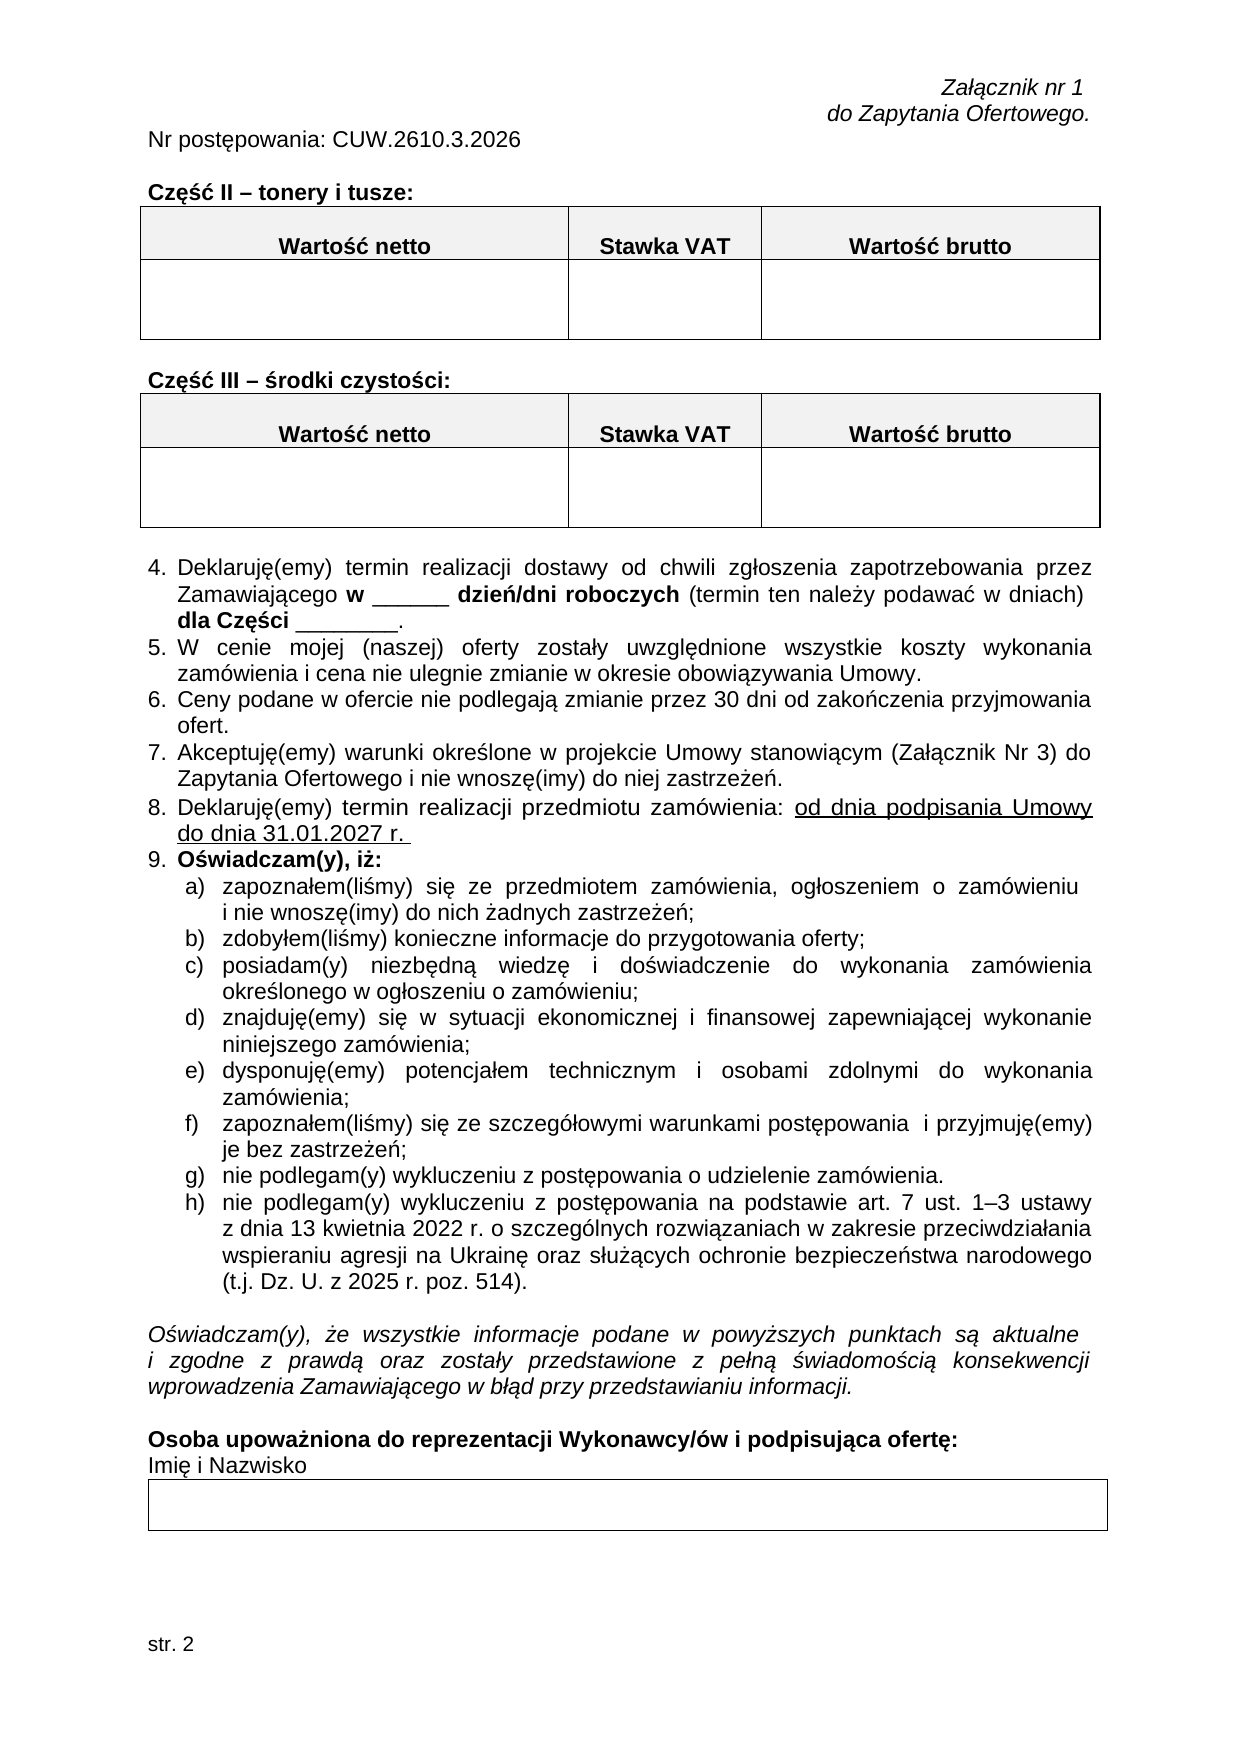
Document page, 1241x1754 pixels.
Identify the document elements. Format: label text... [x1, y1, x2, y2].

list Akceptuję(emy) warunki określone w projekcie Umowy stanowiącym (Załącznik Nr 3) do Zapytania Ofertowego i nie wnoszę(imy) do niej zastrzeżeń. [148, 739, 1093, 793]
table_header Wartość brutto [762, 394, 1099, 447]
table_header [149, 1480, 1107, 1530]
list Ceny podane w ofercie nie podlegają zmianie przez 30 dni od zakończenia przyjmowania ofert. [148, 686, 1093, 739]
table_cell [141, 448, 568, 527]
table_cell [762, 448, 1099, 527]
list Deklaruję(emy) termin realizacji dostawy od chwili zgłoszenia zapotrzebowania przez Zamawiającego w ______ dzień/dni roboczych (termin ten należy podawać w dniach) dla Części ________. [148, 554, 1093, 633]
list zdobyłem(liśmy) konieczne informacje do przygotowania oferty; [185, 925, 1093, 952]
list W cenie mojej (naszej) oferty zostały uwzględnione wszystkie koszty wykonania zamówienia i cena nie ulegnie zmianie w okresie obowiązywania Umowy. [148, 633, 1093, 686]
text Część II – tonery i tusze: [148, 179, 1093, 206]
table_header Stawka VAT [569, 207, 761, 259]
subtitle dysponuję(emy) potencjałem technicznym i osobami zdolnymi do wykonania zamówienia; [185, 1057, 1093, 1110]
table_header Wartość brutto [762, 207, 1099, 259]
text Osoba upoważniona do reprezentacji Wykonawcy/ów i podpisująca ofertę: [148, 1426, 1093, 1452]
text Część III – środki czystości: [148, 367, 1093, 393]
table_header Wartość netto [141, 394, 568, 447]
text Oświadczam(y), że wszystkie informacje podane w powyższych punktach są aktualne i zgodne z prawdą oraz zostały przedstawione z pełną świadomością konsekwencji wprowadzenia Zamawiającego w błąd przy przedstawianiu informacji. [148, 1321, 1093, 1400]
table_header Stawka VAT [569, 394, 761, 447]
table_cell [569, 448, 761, 527]
table_cell [762, 260, 1099, 339]
list nie podlegam(y) wykluczeniu z postępowania na podstawie art. 7 ust. 1–3 ustawy z dnia 13 kwietnia 2022 r. o szczególnych rozwiązaniach w zakresie przeciwdziałania wspieraniu agresji na Ukrainę oraz służących ochronie bezpieczeństwa narodowego (t.j. Dz. U. z 2025 r. poz. 514). [185, 1189, 1093, 1294]
list Oświadczam(y), iż: [148, 846, 1093, 873]
list znajduję(emy) się w sytuacji ekonomicznej i finansowej zapewniającej wykonanie niniejszego zamówienia; [185, 1004, 1093, 1057]
table_cell [141, 260, 568, 339]
list nie podlegam(y) wykluczeniu z postępowania o udzielenie zamówienia. [185, 1162, 1093, 1189]
list zapoznałem(liśmy) się ze szczegółowymi warunkami postępowania i przyjmuję(emy) je bez zastrzeżeń; [185, 1110, 1093, 1162]
list zapoznałem(liśmy) się ze przedmiotem zamówienia, ogłoszeniem o zamówieniu i nie wnoszę(imy) do nich żadnych zastrzeżeń; [185, 873, 1093, 925]
table_cell [569, 260, 761, 339]
text Imię i Nazwisko [148, 1452, 1093, 1479]
list posiadam(y) niezbędną wiedzę i doświadczenie do wykonania zamówienia określonego w ogłoszeniu o zamówieniu; [185, 952, 1093, 1004]
table_header Wartość netto [141, 207, 568, 259]
list Deklaruję(emy) termin realizacji przedmiotu zamówienia: od dnia podpisania Umowy do dnia 31.01.2027 r. [148, 793, 1093, 846]
